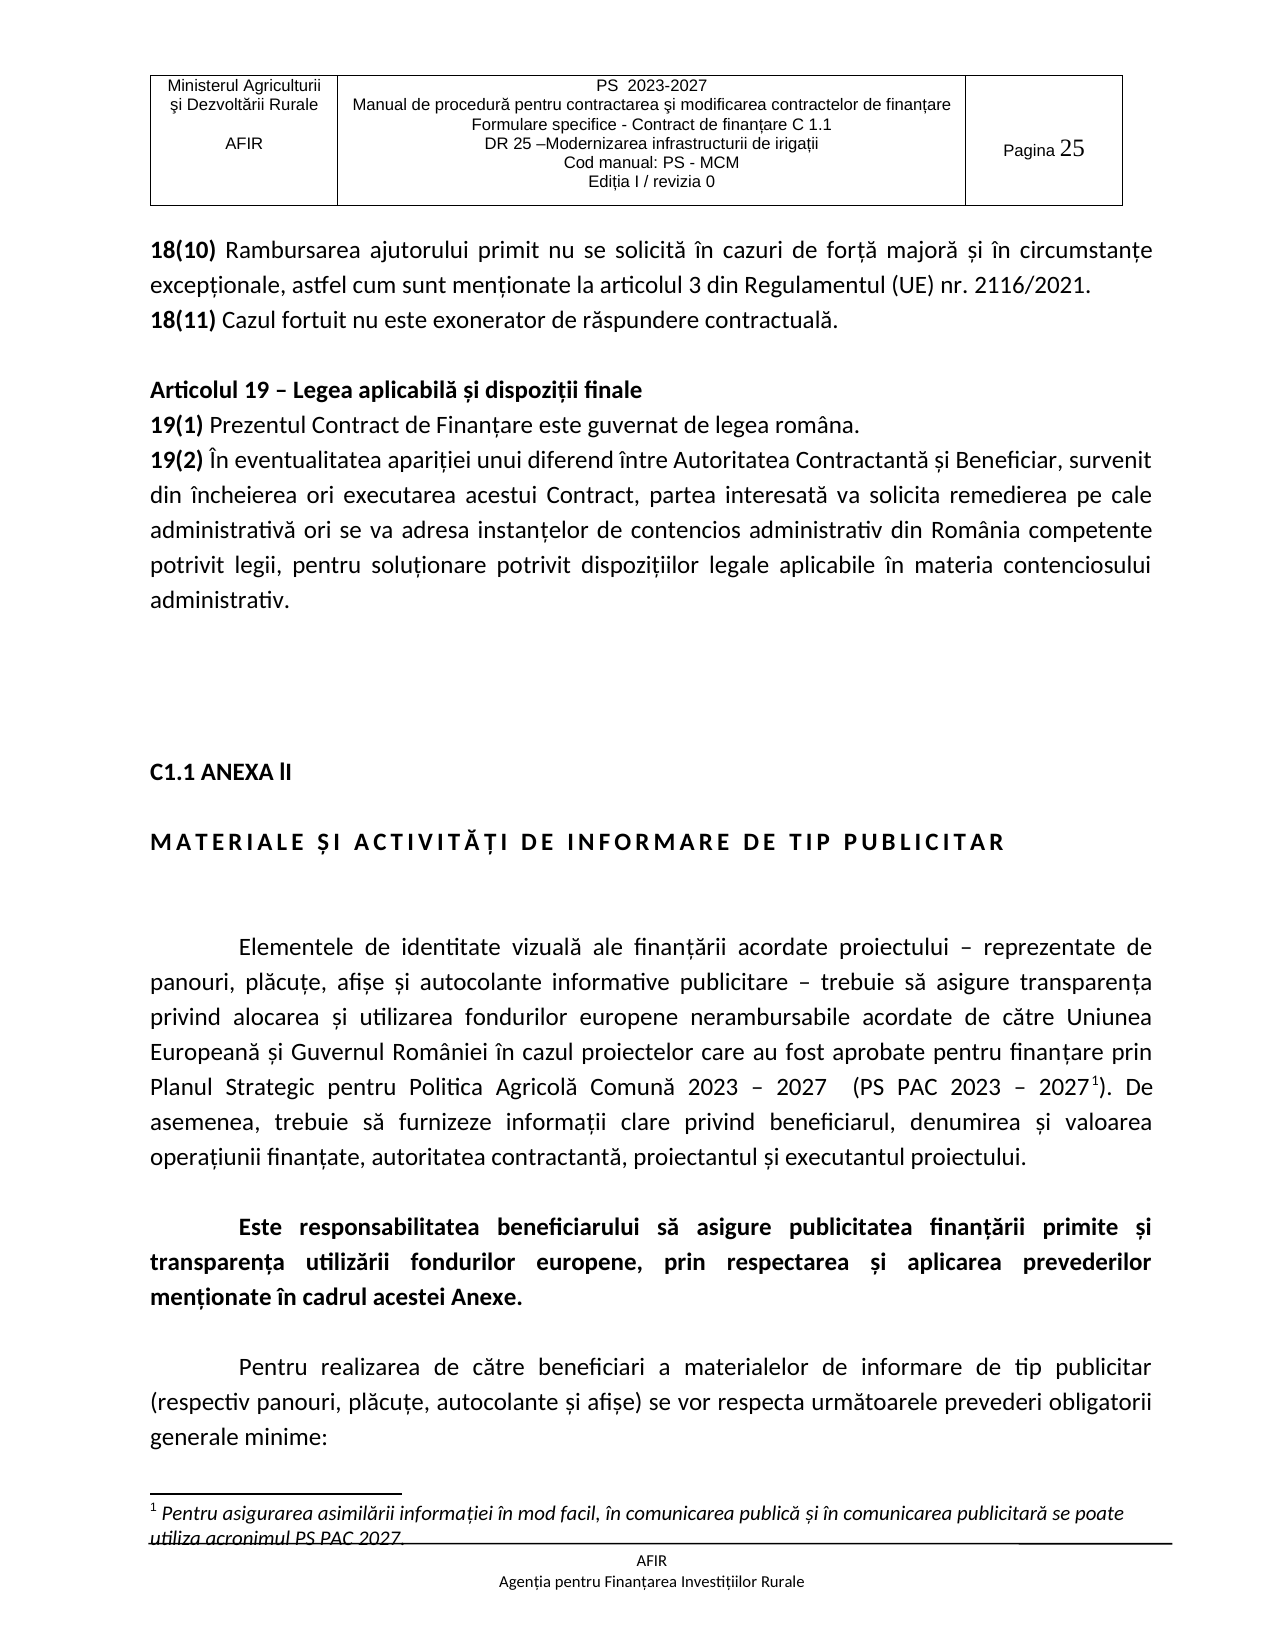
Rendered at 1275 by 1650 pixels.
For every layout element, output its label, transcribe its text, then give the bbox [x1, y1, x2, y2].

text MATERIALE și ACTIVITĂȚI de INFORMARE DE TIP PUBLICITAR [150, 826, 1153, 857]
text Articolul 19 – Legea aplicabilă şi dispoziţii finale [150, 374, 1153, 405]
text 19(2) În eventualitatea apariţiei unui diferend între Autoritatea Contractantă şi Beneficiar, survenit din încheierea ori executarea acestui Contract, partea interesată va solicita remedierea pe cale administrativă ori se va adresa instanțelor de contencios administrativ din România competente potrivit legii, pentru soluţionare potrivit dispoziţiilor legale aplicabile în materia contenciosului administrativ. [150, 444, 1153, 615]
text 18(10) Rambursarea ajutorului primit nu se solicită în cazuri de forță majoră și în circumstanțe excepționale, astfel cum sunt menționate la articolul 3 din Regulamentul (UE) nr. 2116/2021. [150, 234, 1153, 300]
text Este responsabilitatea beneficiarului să asigure publicitatea finanțării primite și transparența utilizării fondurilor europene, prin respectarea și aplicarea prevederilor menționate în cadrul acestei Anexe. [150, 1211, 1153, 1312]
text Pentru realizarea de către beneficiari a materialelor de informare de tip publicitar (respectiv panouri, plăcuțe, autocolante și afișe) se vor respecta următoarele prevederi obligatorii generale minime: [150, 1351, 1153, 1452]
text Elementele de identitate vizuală ale finanțării acordate proiectului – reprezentate de panouri, plăcuțe, afișe și autocolante informative publicitare – trebuie să asigure transparența privind alocarea și utilizarea fondurilor europene nerambursabile acordate de către Uniunea Europeană și Guvernul României în cazul proiectelor care au fost aprobate pentru finanțare prin Planul Strategic pentru Politica Agricolă Comună 2023 – 2027 (PS PAC 2023 – 2027). De asemenea, trebuie să furnizeze informații clare privind beneficiarul, denumirea și valoarea operațiunii finanțate, autoritatea contractantă, proiectantul și executantul proiectului. [150, 931, 1153, 1172]
text 19(1) Prezentul Contract de Finanţare este guvernat de legea româna. [150, 409, 1153, 440]
text C1.1 ANEXA lI [150, 756, 1153, 787]
text 18(11) Cazul fortuit nu este exonerator de răspundere contractuală. [150, 304, 1153, 335]
